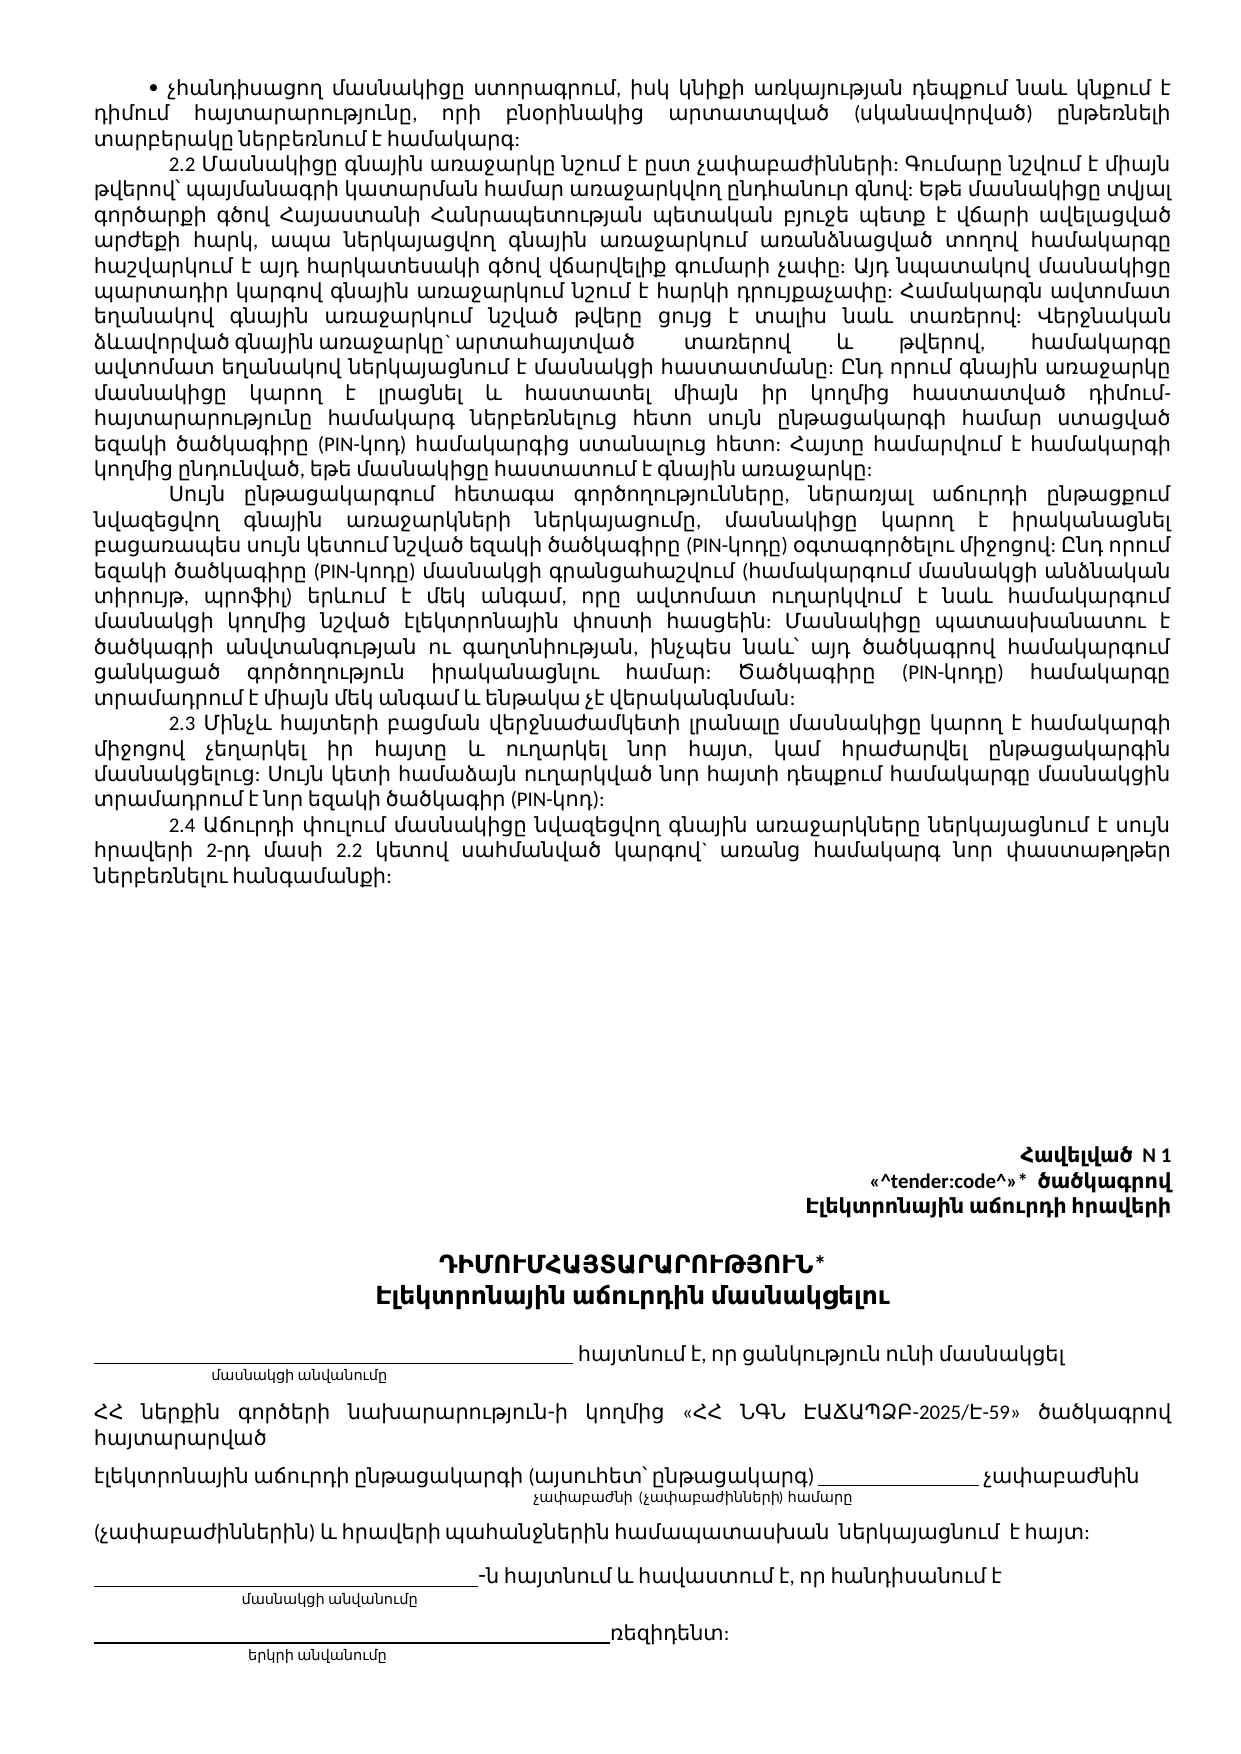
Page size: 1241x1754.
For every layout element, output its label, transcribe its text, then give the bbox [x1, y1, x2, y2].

text ԴԻՄՈՒՄՀԱՅՏԱՐԱՐՈՒԹՅՈՒՆ* [94, 1249, 1171, 1280]
text երկրի անվանումը [94, 1646, 1171, 1677]
text էլեկտրոնային աճուրդի ընթացակարգի (այսուհետ՝ ընթացակարգ) չափաբաժնին [94, 1463, 1171, 1488]
list չհանդիսացող մասնակիցը ստորագրում, իսկ կնիքի առկայության դեպքում նաև կնքում է դիմում հայտարարությունը, որի բնօրինակից արտատպված (սկանավորված) ընթեռնելի տարբերակը ներբեռնում է համակարգ: [94, 75, 1171, 151]
text մասնակցի անվանումը [94, 1366, 1171, 1397]
text 2.3 Մինչև հայտերի բացման վերջնաժամկետի լրանալը մասնակիցը կարող է համակարգի միջոցով չեղարկել իր հայտը և ուղարկել նոր հայտ, կամ հրաժարվել ընթացակարգին մասնակցելուց: Սույն կետի համաձայն ուղարկված նոր հայտի դեպքում համակարգը մասնակցին տրամադրում է նոր եզակի ծածկագիր (PIN-կոդ): [94, 710, 1171, 812]
text չափաբաժնի (չափաբաժինների) համարը [94, 1488, 1171, 1519]
text Էլեկտրոնային աճուրդի հրավերի [94, 1193, 1171, 1219]
text ՀՀ ներքին գործերի նախարարություն-ի կողմից «ՀՀ ՆԳՆ ԷԱՃԱՊՁԲ-2025/Է-59» ծածկագրով հայտարարված [94, 1397, 1171, 1450]
text 2.4 Աճուրդի փուլում մասնակիցը նվազեցվող գնային առաջարկները ներկայացնում է սույն հրավերի 2-րդ մասի 2.2 կետով սահմանված կարգով` առանց համակարգ նոր փաստաթղթեր ներբեռնելու հանգամանքի: [94, 812, 1171, 888]
text Հավելված N 1 [94, 1142, 1171, 1168]
text Սույն ընթացակարգում հետագա գործողությունները, ներառյալ աճուրդի ընթացքում նվազեցվող գնային առաջարկների ներկայացումը, մասնակիցը կարող է իրականացնել բացառապես սույն կետում նշված եզակի ծածկագիրը (PIN-կոդը) օգտագործելու միջոցով: Ընդ որում եզակի ծածկագիրը (PIN-կոդը) մասնակցի գրանցահաշվում (համակարգում մասնակցի անձնական տիրույթ, պրոֆիլ) երևում է մեկ անգամ, որը ավտոմատ ուղարկվում է նաև համակարգում մասնակցի կողմից նշված էլեկտրոնային փոստի հասցեին: Մասնակիցը պատասխանատու է ծածկագրի անվտանգության ու գաղտնիության, ինչպես նաև՝ այդ ծածկագրով համակարգում ցանկացած գործողություն իրականացնլու համար: Ծածկագիրը (PIN-կոդը) համակարգը տրամադրում է միայն մեկ անգամ և ենթակա չէ վերականգնման: [94, 482, 1171, 710]
text -ն հայտնում և հավաստում է, որ հանդիսանում է [94, 1559, 1171, 1590]
text հայտնում է, որ ցանկություն ունի մասնակցել [94, 1341, 1171, 1366]
text մասնակցի անվանումը [94, 1590, 1171, 1621]
text «^tender:code^»* ծածկագրով [94, 1168, 1171, 1193]
text 2.2 Մասնակիցը գնային առաջարկը նշում է ըստ չափաբաժինների: Գումարը նշվում է միայն թվերով՝ պայմանագրի կատարման համար առաջարկվող ընդհանուր գնով: Եթե մասնակիցը տվյալ գործարքի գծով Հայաստանի Հանրապետության պետական բյուջե պետք է վճարի ավելացված արժեքի հարկ, ապա ներկայացվող գնային առաջարկում առանձնացված տողով համակարգը հաշվարկում է այդ հարկատեսակի գծով վճարվելիք գումարի չափը: Այդ նպատակով մասնակիցը պարտադիր կարգով գնային առաջարկում նշում է հարկի դրույքաչափը: Համակարգն ավտոմատ եղանակով գնային առաջարկում նշված թվերը ցույց է տալիս նաև տառերով: Վերջնական ձևավորված գնային առաջարկը` արտահայտված տառերով և թվերով, համակարգը ավտոմատ եղանակով ներկայացնում է մասնակցի հաստատմանը: Ընդ որում գնային առաջարկը մասնակիցը կարող է լրացնել և հաստատել միայն իր կողմից հաստատված դիմում-հայտարարությունը համակարգ ներբեռնելուց հետո սույն ընթացակարգի համար ստացված եզակի ծածկագիրը (PIN-կոդ) համակարգից ստանալուց հետո: Հայտը համարվում է համակարգի կողմից ընդունված, եթե մասնակիցը հաստատում է գնային առաջարկը: [94, 151, 1171, 482]
text ռեզիդենտ: [94, 1621, 1171, 1646]
subtitle Էլեկտրոնային աճուրդին մասնակցելու [94, 1280, 1171, 1310]
text (չափաբաժիններին) և հրավերի պահանջներին համապատասխան ներկայացնում է հայտ: [94, 1519, 1171, 1544]
